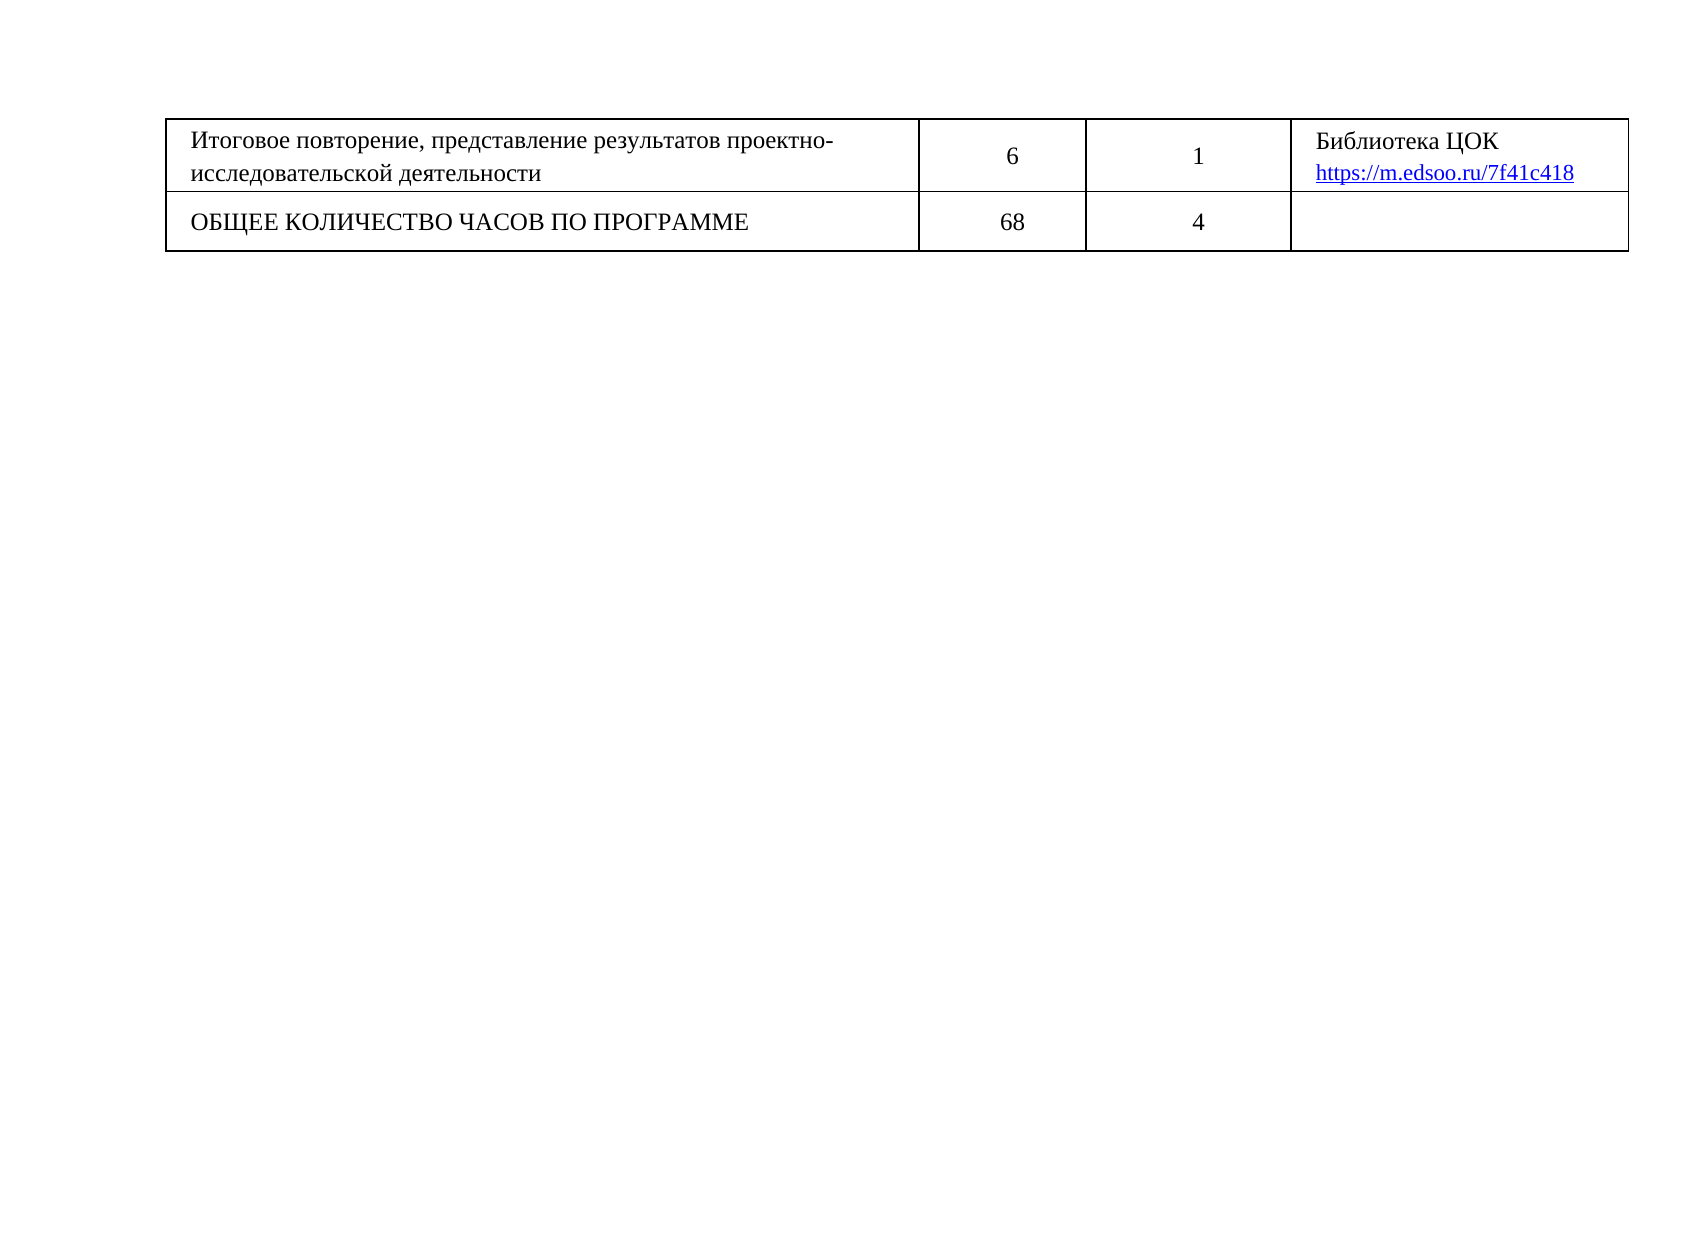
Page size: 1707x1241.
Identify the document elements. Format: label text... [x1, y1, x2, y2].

table_cell Итоговое повторение, представление результатов проектно-исследовательской деятельности [167, 120, 918, 191]
table_cell [1292, 192, 1628, 250]
table_cell 4 [1087, 192, 1290, 250]
table_cell 6 [920, 120, 1085, 191]
table_cell 1 [1087, 120, 1290, 191]
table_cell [1292, 120, 1628, 191]
table_cell 68 [920, 192, 1085, 250]
table_cell ОБЩЕЕ КОЛИЧЕСТВО ЧАСОВ ПО ПРОГРАММЕ [167, 192, 918, 250]
